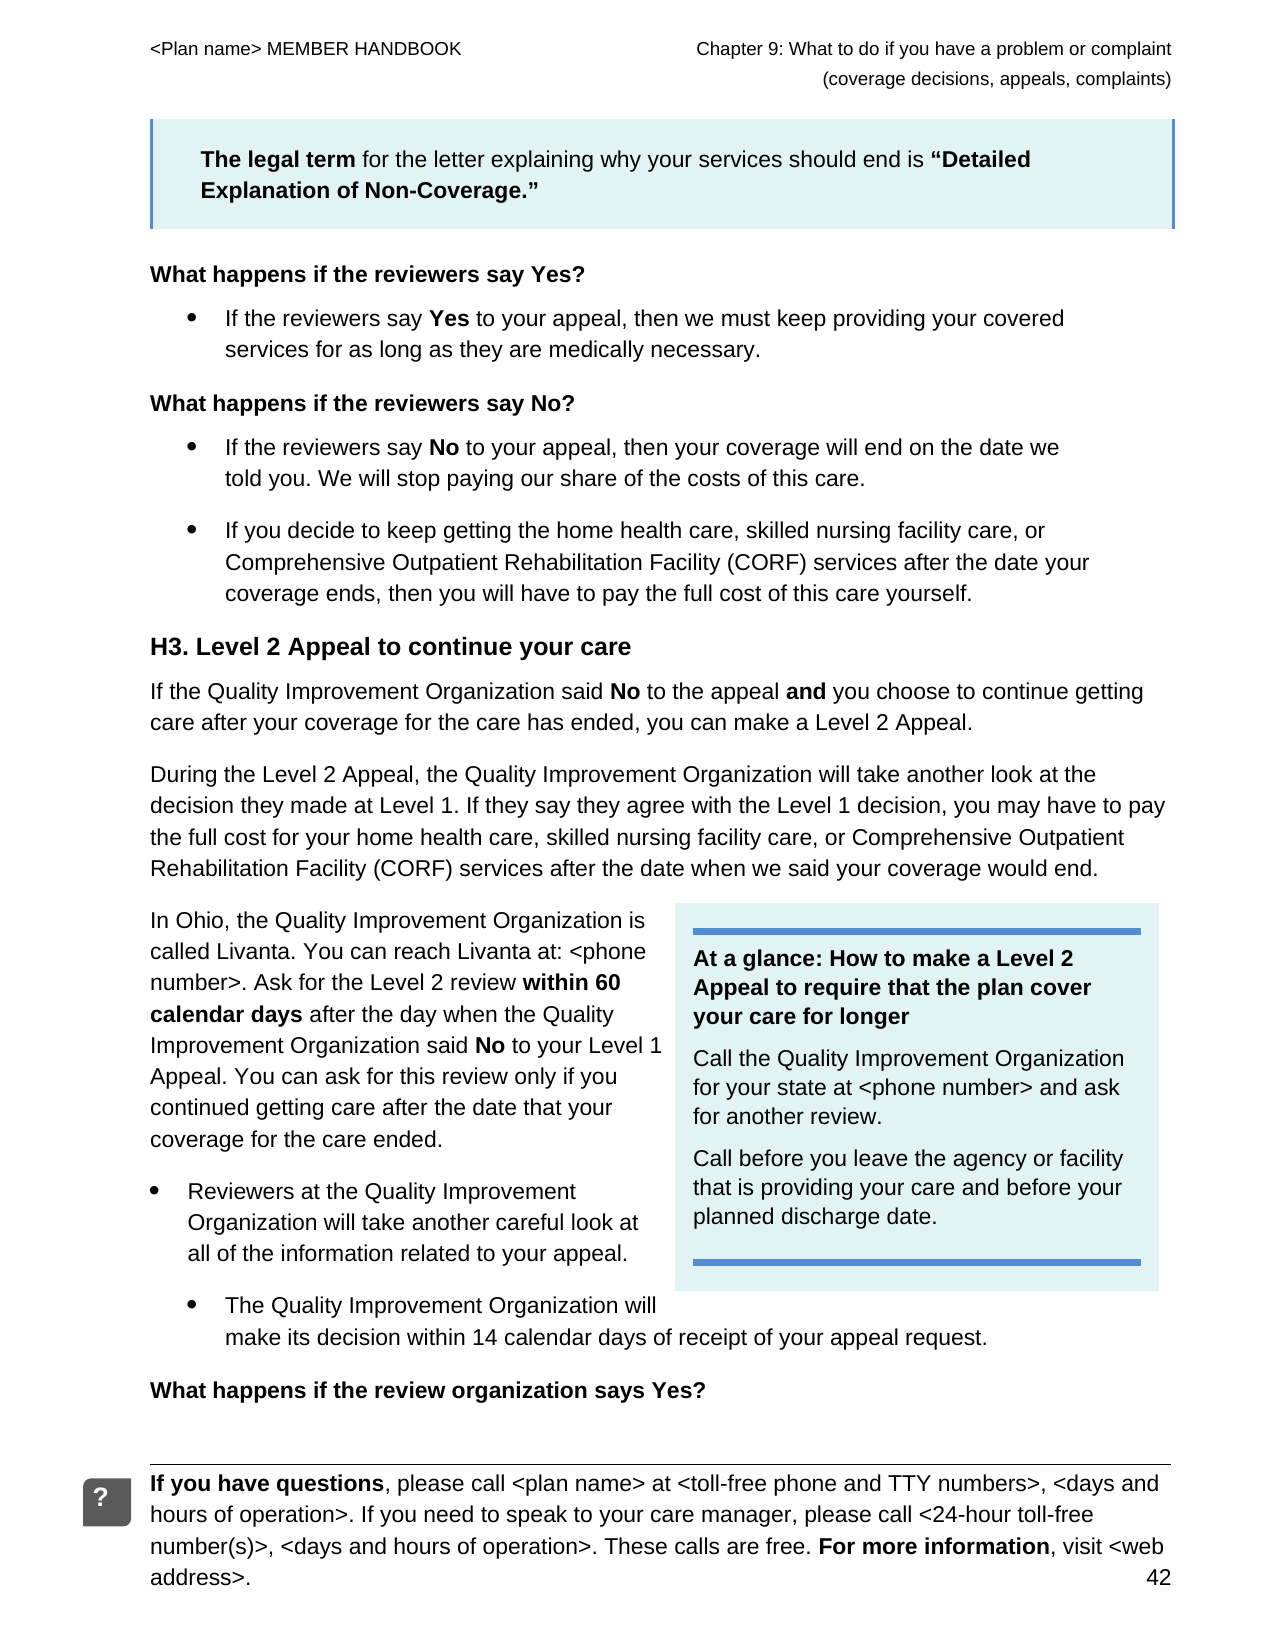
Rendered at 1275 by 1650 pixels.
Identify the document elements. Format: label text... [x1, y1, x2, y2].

text During the Level 2 Appeal, the Quality Improvement Organization will take another look at the decision they made at Level 1. If they say they agree with the Level 1 decision, you may have to pay the full cost for your home health care, skilled nursing facility care, or Comprehensive Outpatient Rehabilitation Facility (CORF) services after the date when we said your coverage would end. [150, 757, 1171, 882]
list Reviewers at the Quality Improvement Organization will take another careful look at all of the information related to your appeal. [150, 1174, 675, 1268]
table_header The legal term for the letter explaining why your services should end is “Detailed Explanation of Non-Coverage.” [153, 122, 1172, 226]
list The Quality Improvement Organization will make its decision within 14 calendar days of receipt of your appeal request. [187, 1289, 1096, 1351]
list If the reviewers say No to your appeal, then your coverage will end on the date we told you. We will stop paying our share of the costs of this care. [187, 430, 1096, 493]
subtitle What happens if the review organization says Yes? [150, 1372, 1096, 1405]
subtitle H3. Level 2 Appeal to continue your care [150, 628, 1096, 662]
subtitle What happens if the reviewers say Yes? [150, 255, 1096, 289]
table_header At a glance: How to make a Level 2 Appeal to require that the plan cover your care for longer Call the Quality Improvement Organization for your state at <phone number> and ask for another review. Call before you leave the agency or facility that is providing your care and before your planned discharge date. [688, 916, 1146, 1278]
subtitle What happens if the reviewers say No? [150, 384, 1096, 418]
text If the Quality Improvement Organization said No to the appeal and you choose to continue getting care after your coverage for the care has ended, you can make a Level 2 Appeal. [150, 674, 1171, 737]
list If you decide to keep getting the home health care, skilled nursing facility care, or Comprehensive Outpatient Rehabilitation Facility (CORF) services after the date your coverage ends, then you will have to pay the full cost of this care yourself. [187, 514, 1096, 607]
list If the reviewers say Yes to your appeal, then we must keep providing your covered services for as long as they are medically necessary. [187, 301, 1096, 364]
text In Ohio, the Quality Improvement Organization is called Livanta. You can reach Livanta at: <phone number>. Ask for the Level 2 review within 60 calendar days after the day when the Quality Improvement Organization said No to your Level 1 Appeal. You can ask for this review only if you continued getting care after the date that your coverage for the care ended. [150, 903, 675, 1153]
